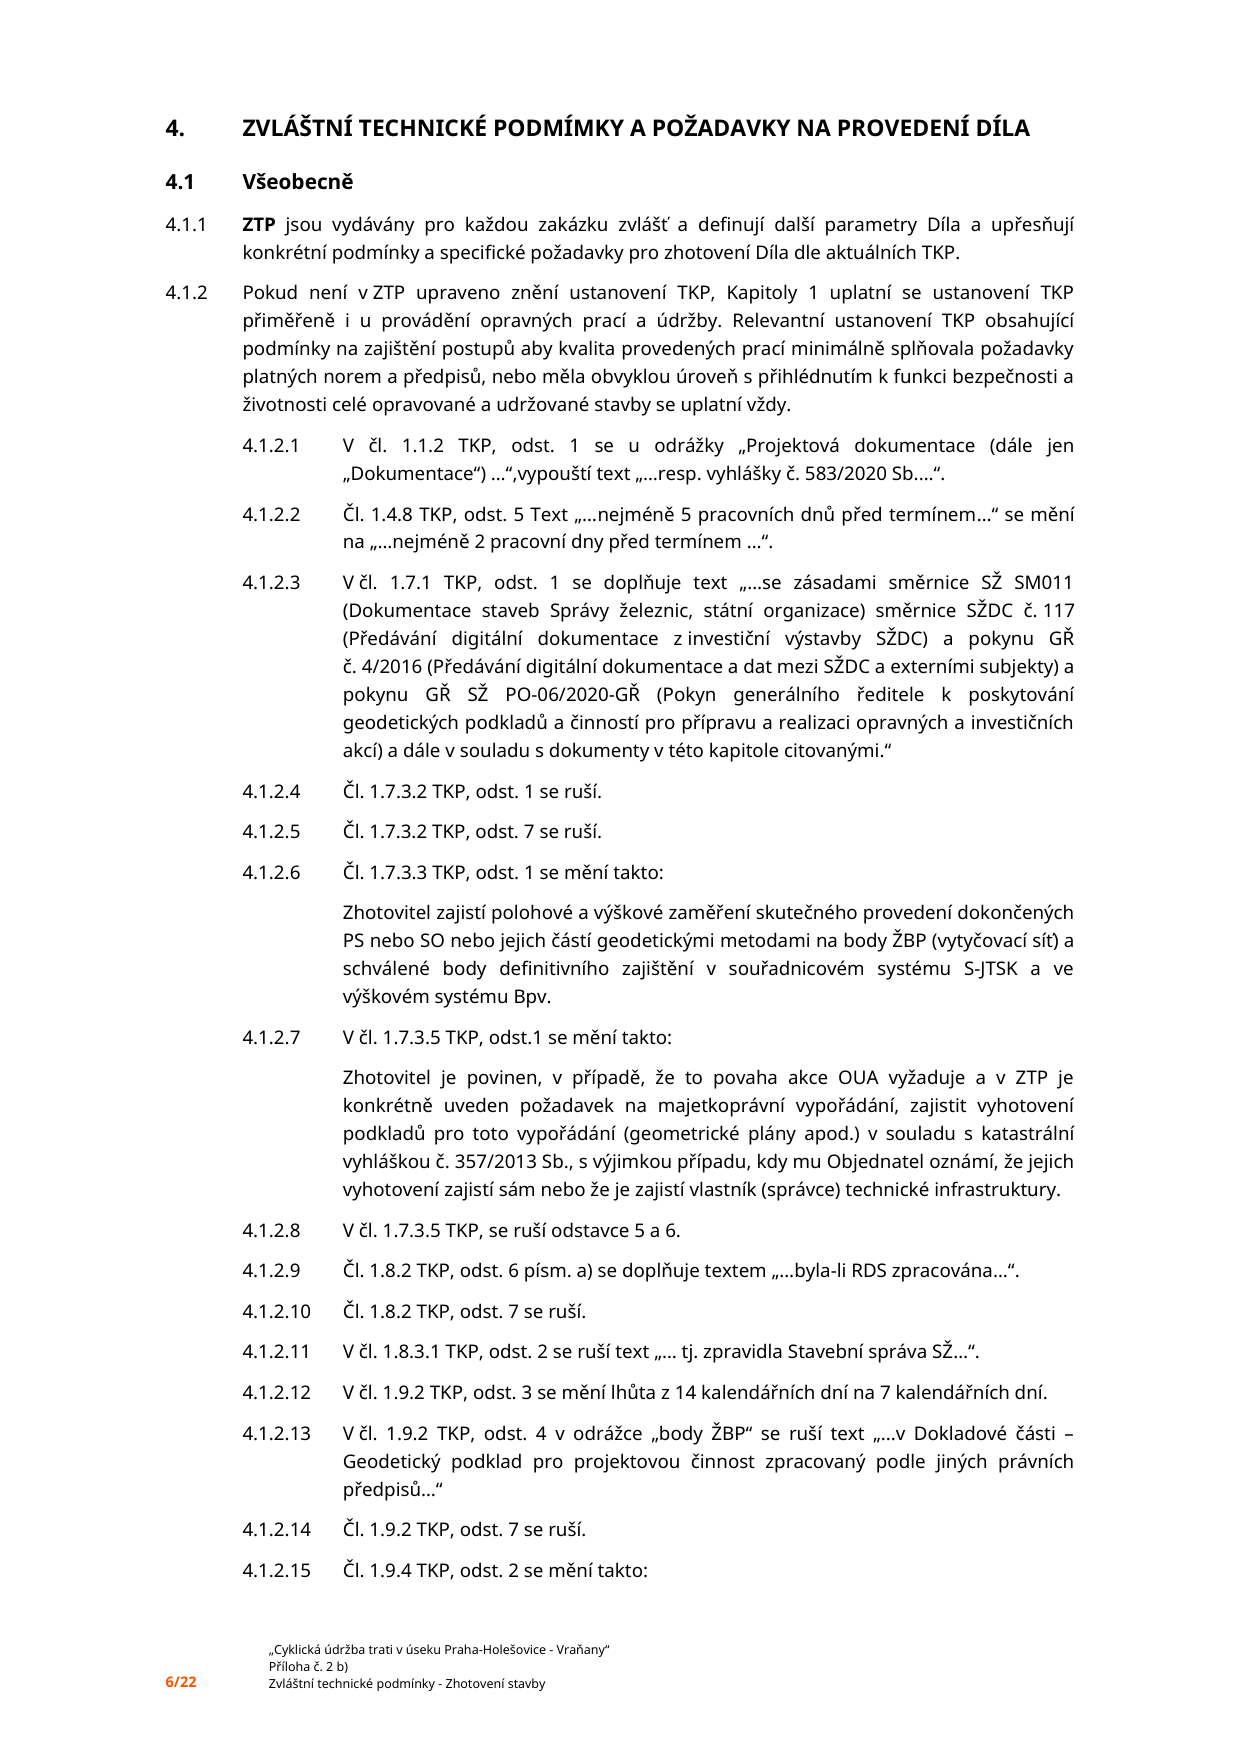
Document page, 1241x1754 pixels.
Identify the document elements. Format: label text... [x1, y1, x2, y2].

list Zhotovitel zajistí polohové a výškové zaměření skutečného provedení dokončených PS nebo SO nebo jejich částí geodetickými metodami na body ŽBP (vytyčovací síť) a schválené body definitivního zajištění v souřadnicovém systému S-JTSK a ve výškovém systému Bpv. [343, 899, 1075, 1009]
text Čl. 1.7.3.2 TKP, odst. 1 se ruší. [242, 778, 1075, 803]
text V čl. 1.7.1 TKP, odst. 1 se doplňuje text „…se zásadami směrnice SŽ SM011 (Dokumentace staveb Správy železnic, státní organizace) směrnice SŽDC č. 117 (Předávání digitální dokumentace z investiční výstavby SŽDC) a pokynu GŘ č. 4/2016 (Předávání digitální dokumentace a dat mezi SŽDC a externími subjekty) a pokynu GŘ SŽ PO-06/2020-GŘ (Pokyn generálního ředitele k poskytování geodetických podkladů a činností pro přípravu a realizaci opravných a investičních akcí) a dále v souladu s dokumenty v této kapitole citovanými.“ [242, 569, 1075, 763]
text V čl. 1.9.2 TKP, odst. 3 se mění lhůta z 14 kalendářních dní na 7 kalendářních dní. [242, 1379, 1075, 1405]
text Pokud není v ZTP upraveno znění ustanovení TKP, Kapitoly 1 uplatní se ustanovení TKP přiměřeně i u provádění opravných prací a údržby. Relevantní ustanovení TKP obsahující podmínky na zajištění postupů aby kvalita provedených prací minimálně splňovala požadavky platných norem a předpisů, nebo měla obvyklou úroveň s přihlédnutím k funkci bezpečnosti a životnosti celé opravované a udržované stavby se uplatní vždy. [165, 280, 1075, 417]
text Čl. 1.8.2 TKP, odst. 6 písm. a) se doplňuje textem „…byla-li RDS zpracována…“. [242, 1258, 1075, 1283]
text Čl. 1.9.4 TKP, odst. 2 se mění takto: [242, 1557, 1075, 1582]
text Čl. 1.8.2 TKP, odst. 7 se ruší. [242, 1298, 1075, 1324]
text Zvláštní TECHNICKÉ podmímky a požadavky na PROVEDENÍ DÍLA [165, 112, 1075, 143]
text V čl. 1.8.3.1 TKP, odst. 2 se ruší text „… tj. zpravidla Stavební správa SŽ…“. [242, 1339, 1075, 1364]
text Všeobecně [165, 167, 1075, 196]
text Čl. 1.7.3.2 TKP, odst. 7 se ruší. [242, 818, 1075, 844]
text V čl. 1.9.2 TKP, odst. 4 v odrážce „body ŽBP“ se ruší text „...v Dokladové části – Geodetický podklad pro projektovou činnost zpracovaný podle jiných právních předpisů…“ [242, 1420, 1075, 1501]
text V čl. 1.7.3.5 TKP, se ruší odstavce 5 a 6. [242, 1217, 1075, 1243]
text Čl. 1.9.2 TKP, odst. 7 se ruší. [242, 1516, 1075, 1542]
text ZTP jsou vydávány pro každou zakázku zvlášť a definují další parametry Díla a upřesňují konkrétní podmínky a specifické požadavky pro zhotovení Díla dle aktuálních TKP. [165, 211, 1075, 265]
text V čl. 1.1.2 TKP, odst. 1 se u odrážky „Projektová dokumentace (dále jen „Dokumentace“) …“,vypouští text „…resp. vyhlášky č. 583/2020 Sb.…“. [242, 432, 1075, 486]
text Čl. 1.7.3.3 TKP, odst. 1 se mění takto: [242, 859, 1075, 884]
text Čl. 1.4.8 TKP, odst. 5 Text „…nejméně 5 pracovních dnů před termínem…“ se mění na „…nejméně 2 pracovní dny před termínem …“. [242, 501, 1075, 554]
list Zhotovitel je povinen, v případě, že to povaha akce OUA vyžaduje a v ZTP je konkrétně uveden požadavek na majetkoprávní vypořádání, zajistit vyhotovení podkladů pro toto vypořádání (geometrické plány apod.) v souladu s katastrální vyhláškou č. 357/2013 Sb., s výjimkou případu, kdy mu Objednatel oznámí, že jejich vyhotovení zajistí sám nebo že je zajistí vlastník (správce) technické infrastruktury. [343, 1065, 1075, 1202]
text V čl. 1.7.3.5 TKP, odst.1 se mění takto: [242, 1024, 1075, 1050]
